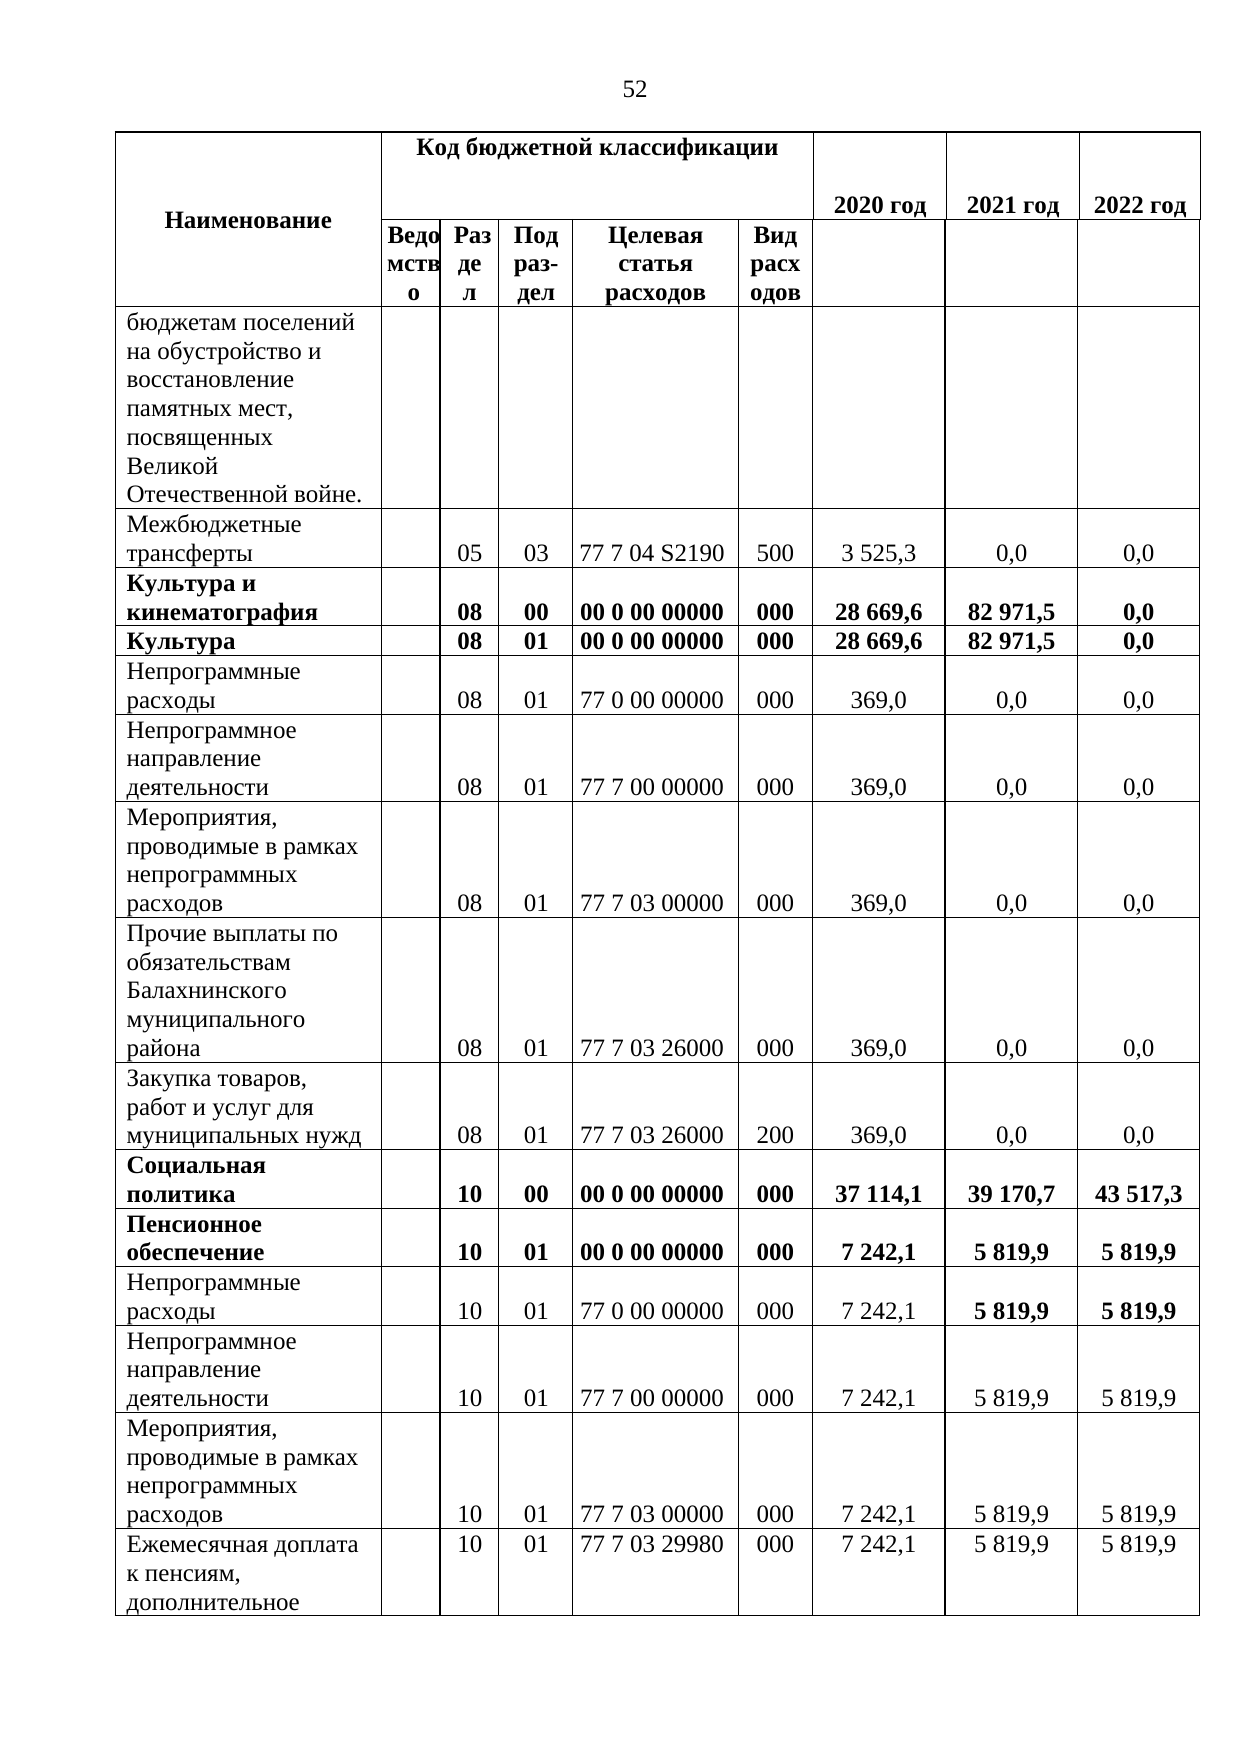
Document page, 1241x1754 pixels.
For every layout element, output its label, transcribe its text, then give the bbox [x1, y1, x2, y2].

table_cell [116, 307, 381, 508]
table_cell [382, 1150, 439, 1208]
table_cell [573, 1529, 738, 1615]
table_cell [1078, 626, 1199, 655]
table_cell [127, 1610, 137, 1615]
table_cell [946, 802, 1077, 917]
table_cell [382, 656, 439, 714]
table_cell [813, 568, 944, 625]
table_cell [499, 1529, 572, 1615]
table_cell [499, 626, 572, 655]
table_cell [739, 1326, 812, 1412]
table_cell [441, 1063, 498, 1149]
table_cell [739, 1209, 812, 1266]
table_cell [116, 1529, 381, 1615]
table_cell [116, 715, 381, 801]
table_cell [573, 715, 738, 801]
table_header 2022 год [1080, 133, 1200, 219]
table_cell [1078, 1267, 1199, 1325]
table_cell Целевая статья расходов [573, 220, 738, 306]
table_cell [813, 220, 944, 306]
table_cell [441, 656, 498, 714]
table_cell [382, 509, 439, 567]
table_header 2021 год [947, 133, 1079, 219]
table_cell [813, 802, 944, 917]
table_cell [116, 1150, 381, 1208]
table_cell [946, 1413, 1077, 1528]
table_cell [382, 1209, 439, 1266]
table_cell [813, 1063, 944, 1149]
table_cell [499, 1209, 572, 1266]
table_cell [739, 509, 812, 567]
table_header 2020 год [814, 133, 946, 219]
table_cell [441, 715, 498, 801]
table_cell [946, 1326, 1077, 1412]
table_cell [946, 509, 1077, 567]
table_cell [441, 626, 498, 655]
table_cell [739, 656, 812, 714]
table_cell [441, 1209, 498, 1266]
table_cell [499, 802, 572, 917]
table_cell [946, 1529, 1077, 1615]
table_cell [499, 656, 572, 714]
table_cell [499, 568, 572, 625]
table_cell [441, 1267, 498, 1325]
table_header Наименование [116, 133, 381, 306]
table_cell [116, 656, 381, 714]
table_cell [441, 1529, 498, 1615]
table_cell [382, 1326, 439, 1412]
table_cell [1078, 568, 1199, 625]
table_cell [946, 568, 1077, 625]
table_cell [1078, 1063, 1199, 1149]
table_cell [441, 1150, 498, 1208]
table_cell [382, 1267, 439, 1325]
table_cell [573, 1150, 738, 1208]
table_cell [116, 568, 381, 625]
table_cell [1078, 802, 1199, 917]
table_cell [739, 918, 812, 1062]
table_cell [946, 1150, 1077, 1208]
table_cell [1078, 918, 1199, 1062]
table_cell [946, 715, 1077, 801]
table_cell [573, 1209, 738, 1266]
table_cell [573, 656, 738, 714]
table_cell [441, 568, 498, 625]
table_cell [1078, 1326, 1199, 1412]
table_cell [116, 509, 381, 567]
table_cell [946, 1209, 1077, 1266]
table_cell [1078, 220, 1199, 306]
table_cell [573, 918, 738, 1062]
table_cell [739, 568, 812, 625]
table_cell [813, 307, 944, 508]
table_cell Вид расходов [739, 220, 812, 306]
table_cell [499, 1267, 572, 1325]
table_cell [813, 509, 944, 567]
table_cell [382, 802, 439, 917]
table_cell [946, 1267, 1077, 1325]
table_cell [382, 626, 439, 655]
table_header Код бюджетной классификации [382, 133, 813, 219]
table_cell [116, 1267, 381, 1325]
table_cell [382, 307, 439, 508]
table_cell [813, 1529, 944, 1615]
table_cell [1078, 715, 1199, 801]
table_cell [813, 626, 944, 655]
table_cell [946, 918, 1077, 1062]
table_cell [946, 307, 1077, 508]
table_cell Раз дел [441, 220, 498, 306]
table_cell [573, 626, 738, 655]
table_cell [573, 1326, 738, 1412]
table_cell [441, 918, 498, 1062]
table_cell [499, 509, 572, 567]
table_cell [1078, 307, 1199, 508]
table_cell Ведомство [382, 220, 439, 306]
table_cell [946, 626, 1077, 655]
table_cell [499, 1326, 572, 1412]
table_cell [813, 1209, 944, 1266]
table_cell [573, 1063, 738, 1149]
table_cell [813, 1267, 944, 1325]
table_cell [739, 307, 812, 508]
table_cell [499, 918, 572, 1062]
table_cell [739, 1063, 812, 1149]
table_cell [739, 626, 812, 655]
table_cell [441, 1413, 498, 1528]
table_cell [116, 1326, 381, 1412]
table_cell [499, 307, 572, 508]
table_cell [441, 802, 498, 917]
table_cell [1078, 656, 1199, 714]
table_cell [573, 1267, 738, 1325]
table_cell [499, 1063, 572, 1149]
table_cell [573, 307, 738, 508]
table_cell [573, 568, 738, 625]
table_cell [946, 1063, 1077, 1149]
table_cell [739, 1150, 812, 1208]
table_cell Подраз-дел [499, 220, 572, 306]
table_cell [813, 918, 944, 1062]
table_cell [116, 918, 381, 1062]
table_cell [946, 220, 1077, 306]
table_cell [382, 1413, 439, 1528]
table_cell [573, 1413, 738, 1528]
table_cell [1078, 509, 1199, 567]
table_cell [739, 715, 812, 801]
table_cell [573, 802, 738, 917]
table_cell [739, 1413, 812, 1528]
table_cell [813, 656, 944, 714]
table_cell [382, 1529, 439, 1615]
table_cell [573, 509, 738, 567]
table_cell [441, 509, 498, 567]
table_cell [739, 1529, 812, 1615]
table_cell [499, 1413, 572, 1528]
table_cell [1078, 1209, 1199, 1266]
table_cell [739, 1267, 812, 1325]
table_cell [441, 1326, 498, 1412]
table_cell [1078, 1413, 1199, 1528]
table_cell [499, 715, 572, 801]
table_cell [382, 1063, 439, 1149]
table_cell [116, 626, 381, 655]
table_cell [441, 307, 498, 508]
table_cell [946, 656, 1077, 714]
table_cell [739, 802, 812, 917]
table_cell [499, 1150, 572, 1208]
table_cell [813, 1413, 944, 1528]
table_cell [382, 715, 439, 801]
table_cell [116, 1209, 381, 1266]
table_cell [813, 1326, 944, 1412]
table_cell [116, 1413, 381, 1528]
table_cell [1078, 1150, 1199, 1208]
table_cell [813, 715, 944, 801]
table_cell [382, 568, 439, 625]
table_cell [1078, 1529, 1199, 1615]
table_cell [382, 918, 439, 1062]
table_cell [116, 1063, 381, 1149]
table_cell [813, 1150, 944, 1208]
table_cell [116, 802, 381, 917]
